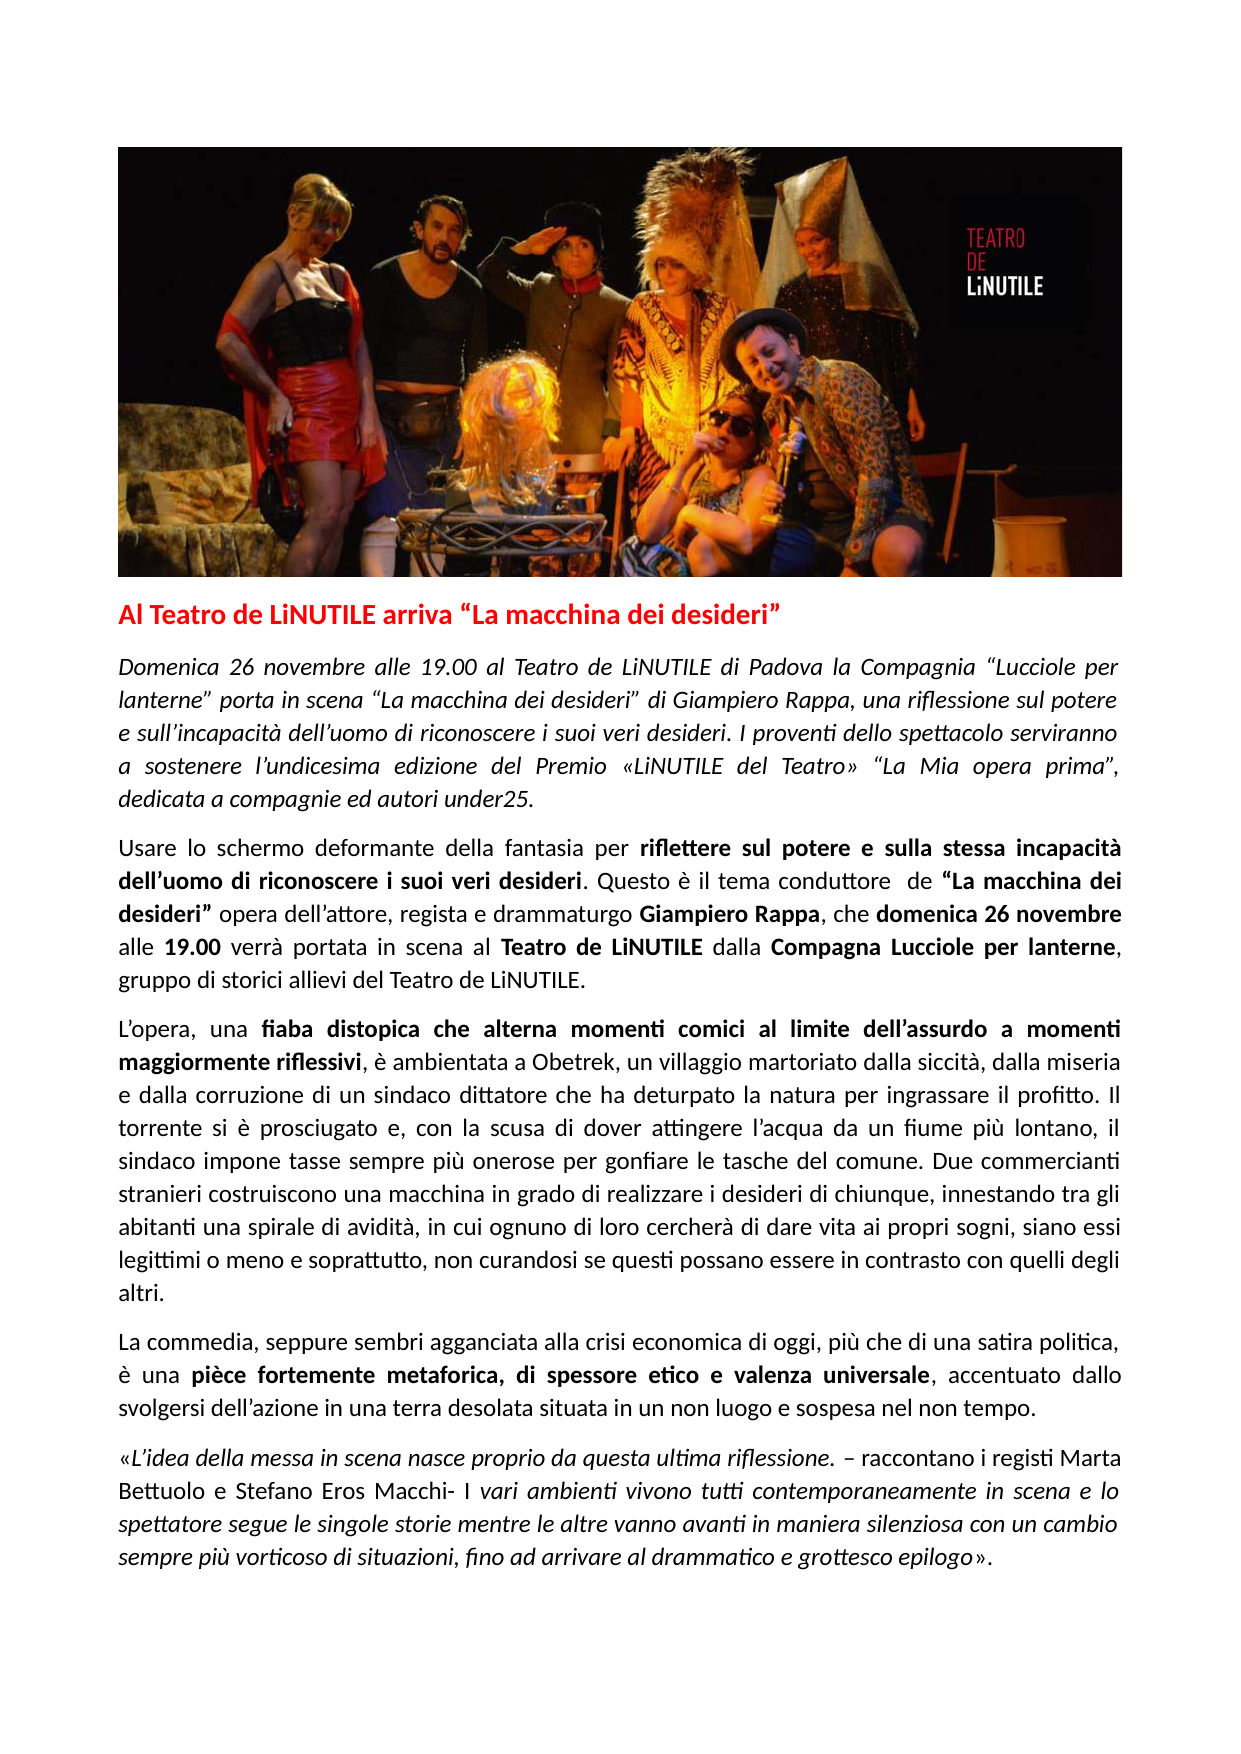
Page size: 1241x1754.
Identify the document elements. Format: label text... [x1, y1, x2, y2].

text «L’idea della messa in scena nasce proprio da questa ultima riflessione. – raccontano i registi Marta Bettuolo e Stefano Eros Macchi- I vari ambienti vivono tutti contemporaneamente in scena e lo spettatore segue le singole storie mentre le altre vanno avanti in maniera silenziosa con un cambio sempre più vorticoso di situazioni, fino ad arrivare al drammatico e grottesco epilogo». [118, 1442, 1122, 1571]
text Domenica 26 novembre alle 19.00 al Teatro de LiNUTILE di Padova la Compagnia “Lucciole per lanterne” porta in scena “La macchina dei desideri” di Giampiero Rappa, una riflessione sul potere e sull’incapacità dell’uomo di riconoscere i suoi veri desideri. I proventi dello spettacolo serviranno a sostenere l’undicesima edizione del Premio «LiNUTILE del Teatro» “La Mia opera prima”, dedicata a compagnie ed autori under25. [118, 651, 1122, 813]
text Usare lo schermo deformante della fantasia per riflettere sul potere e sulla stessa incapacità dell’uomo di riconoscere i suoi veri desideri. Questo è il tema conduttore de “La macchina dei desideri” opera dell’attore, regista e drammaturgo Giampiero Rappa, che domenica 26 novembre alle 19.00 verrà portata in scena al Teatro de LiNUTILE dalla Compagna Lucciole per lanterne, gruppo di storici allievi del Teatro de LiNUTILE. [118, 832, 1122, 994]
picture [118, 147, 1123, 577]
text La commedia, seppure sembri agganciata alla crisi economica di oggi, più che di una satira politica, è una pièce fortemente metaforica, di spessore etico e valenza universale, accentuato dallo svolgersi dell’azione in una terra desolata situata in un non luogo e sospesa nel non tempo. [118, 1326, 1122, 1423]
text Al Teatro de LiNUTILE arriva “La macchina dei desideri” [118, 596, 1122, 632]
text L’opera, una fiaba distopica che alterna momenti comici al limite dell’assurdo a momenti maggiormente riflessivi, è ambientata a Obetrek, un villaggio martoriato dalla siccità, dalla miseria e dalla corruzione di un sindaco dittatore che ha deturpato la natura per ingrassare il profitto. Il torrente si è prosciugato e, con la scusa di dover attingere l’acqua da un fiume più lontano, il sindaco impone tasse sempre più onerose per gonfiare le tasche del comune. Due commercianti stranieri costruiscono una macchina in grado di realizzare i desideri di chiunque, innestando tra gli abitanti una spirale di avidità, in cui ognuno di loro cercherà di dare vita ai propri sogni, siano essi legittimi o meno e soprattutto, non curandosi se questi possano essere in contrasto con quelli degli altri. [118, 1013, 1122, 1307]
